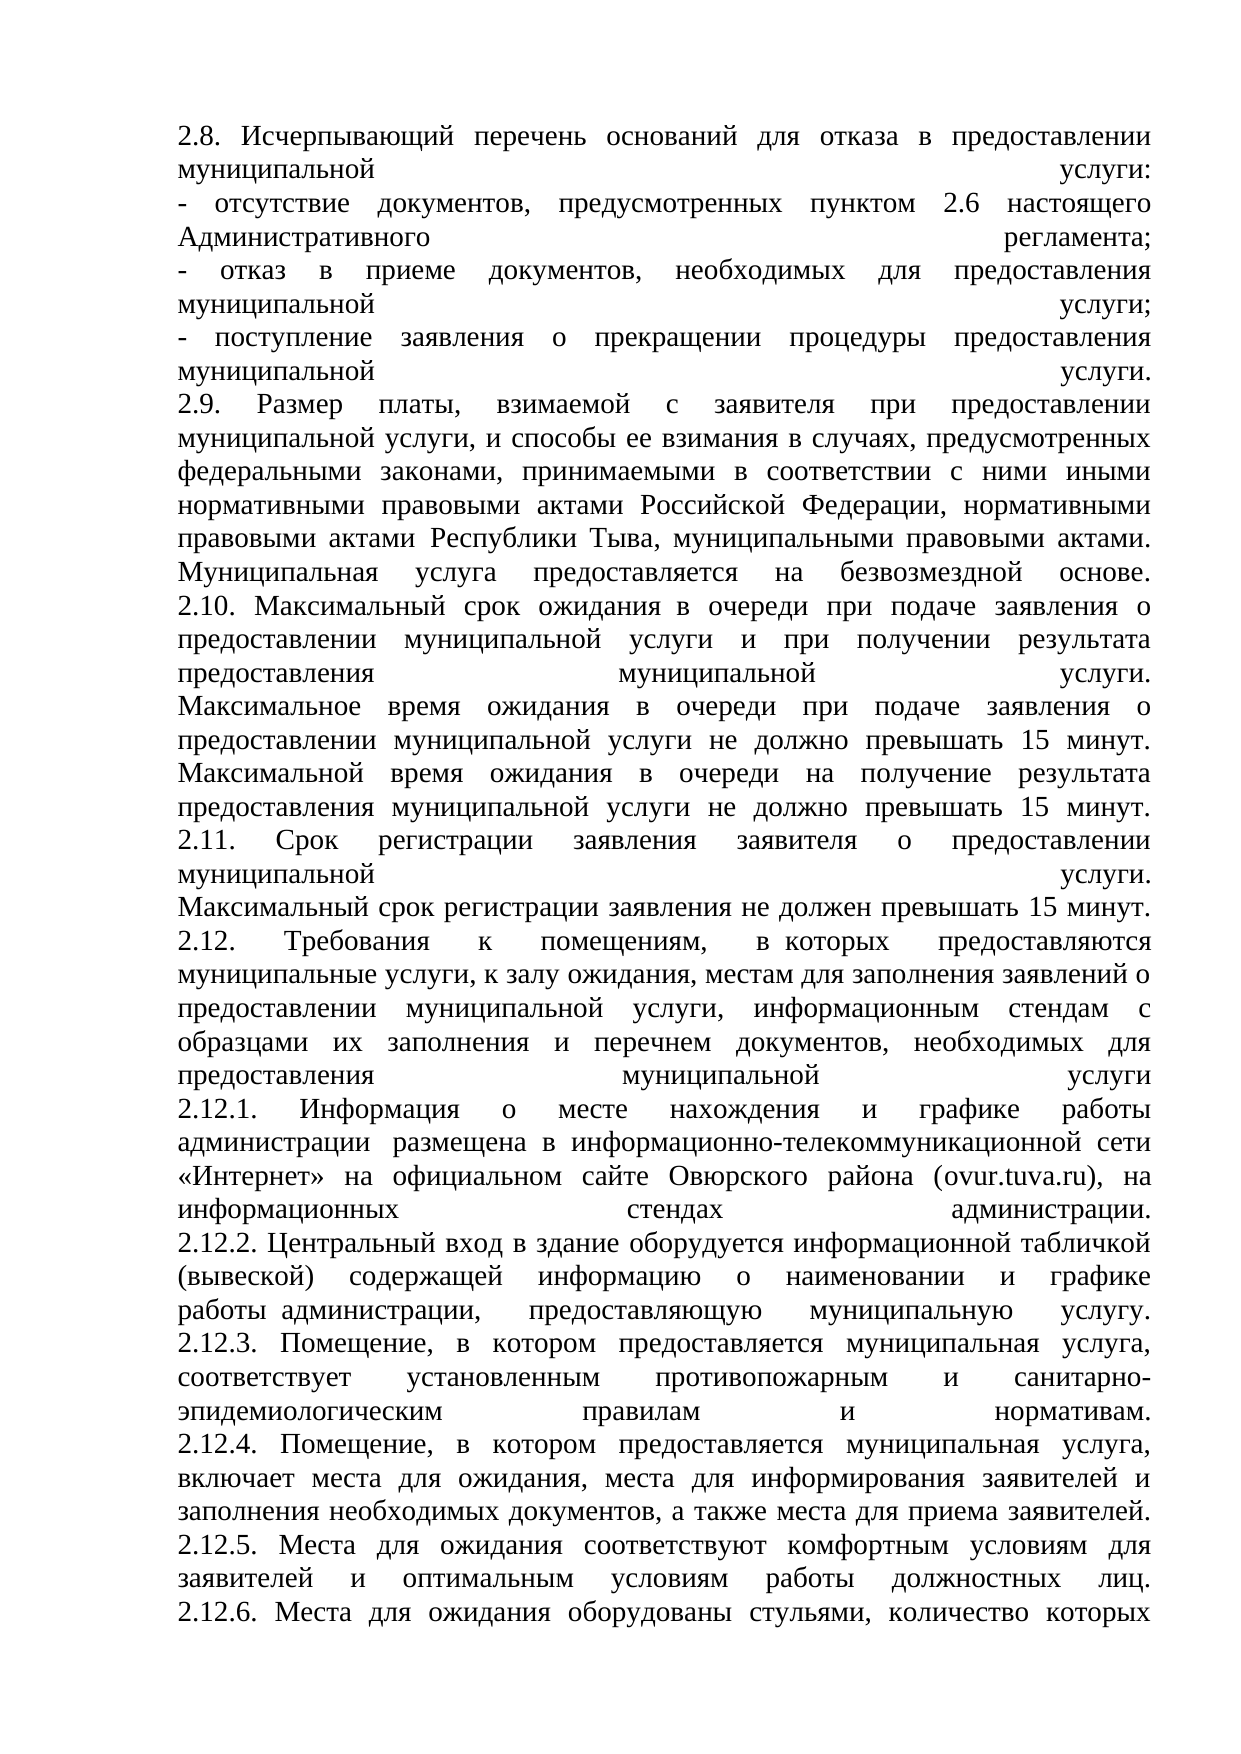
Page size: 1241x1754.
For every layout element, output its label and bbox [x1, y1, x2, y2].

text [177, 118, 1152, 1627]
